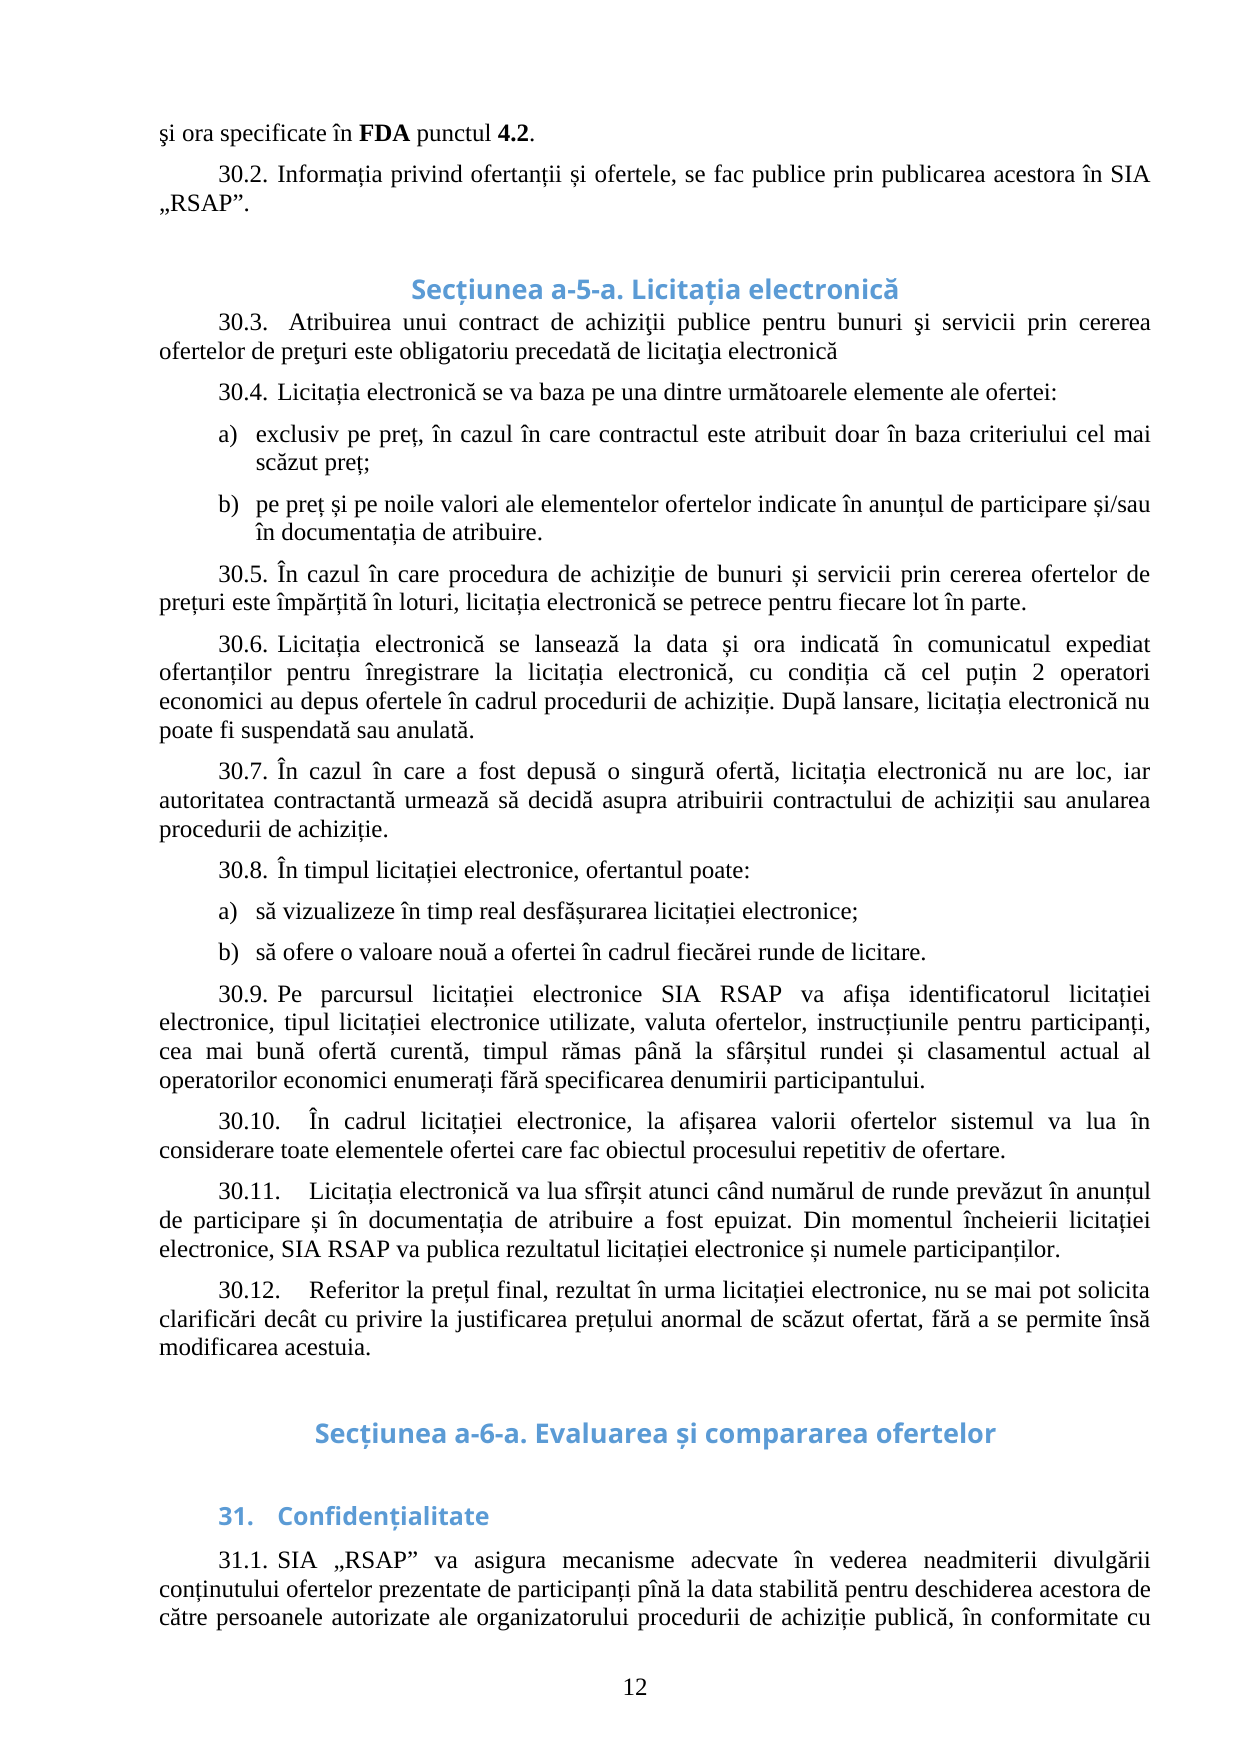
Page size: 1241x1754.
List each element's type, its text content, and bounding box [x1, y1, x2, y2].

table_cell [148, 1452, 1163, 1631]
table_cell Secțiunea a-5-a. Licitația electronică Atribuirea unui contract de achiziţii publice pentru bunuri şi servicii prin cererea ofertelor de preţuri este obligatoriu precedată de licitaţia electronică Licitația electronică se va baza pe una dintre următoarele elemente ale ofertei: exclusiv pe preț, în cazul în care contractul este atribuit doar în baza criteriului cel mai scăzut preț; pe preț și pe noile valori ale elementelor ofertelor indicate în anunțul de participare și/sau în documentația de atribuire. În cazul în care procedura de achiziție de bunuri și servicii prin cererea ofertelor de prețuri este împărțită în loturi, licitația electronică se petrece pentru fiecare lot în parte. Licitația electronică se lansează la data și ora indicată în comunicatul expediat ofertanților pentru înregistrare la licitația electronică, cu condiția că cel puțin 2 operatori economici au depus ofertele în cadrul procedurii de achiziție. După lansare, licitația electronică nu poate fi suspendată sau anulată. În cazul în care a fost depusă o singură ofertă, licitația electronică nu are loc, iar autoritatea contractantă urmează să decidă asupra atribuirii contractului de achiziții sau anularea procedurii de achiziție. În timpul licitației electronice, ofertantul poate: să vizualizeze în timp real desfășurarea licitației electronice; să ofere o valoare nouă a ofertei în cadrul fiecărei runde de licitare. Pe parcursul licitației electronice SIA RSAP va afișa identificatorul licitației electronice, tipul licitației electronice utilizate, valuta ofertelor, instrucțiunile pentru participanți, cea mai bună ofertă curentă, timpul rămas până la sfârșitul rundei și clasamentul actual al operatorilor economici enumerați fără specificarea denumirii participantului. În cadrul licitației electronice, la afișarea valorii ofertelor sistemul va lua în considerare toate elementele ofertei care fac obiectul procesului repetitiv de ofertare. Licitația electronică va lua sfîrșit atunci când numărul de runde prevăzut în anunțul de participare și în documentația de atribuire a fost epuizat. Din momentul încheierii licitației electronice, SIA RSAP va publica rezultatul licitației electronice și numele participanților. Referitor la prețul final, rezultat în urma licitației electronice, nu se mai pot solicita clarificări decât cu privire la justificarea prețului anormal de scăzut ofertat, fără a se permite însă modificarea acestuia. Secțiunea a-6-a. Evaluarea și compararea ofertelor [148, 271, 1163, 1452]
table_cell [148, 118, 1163, 271]
